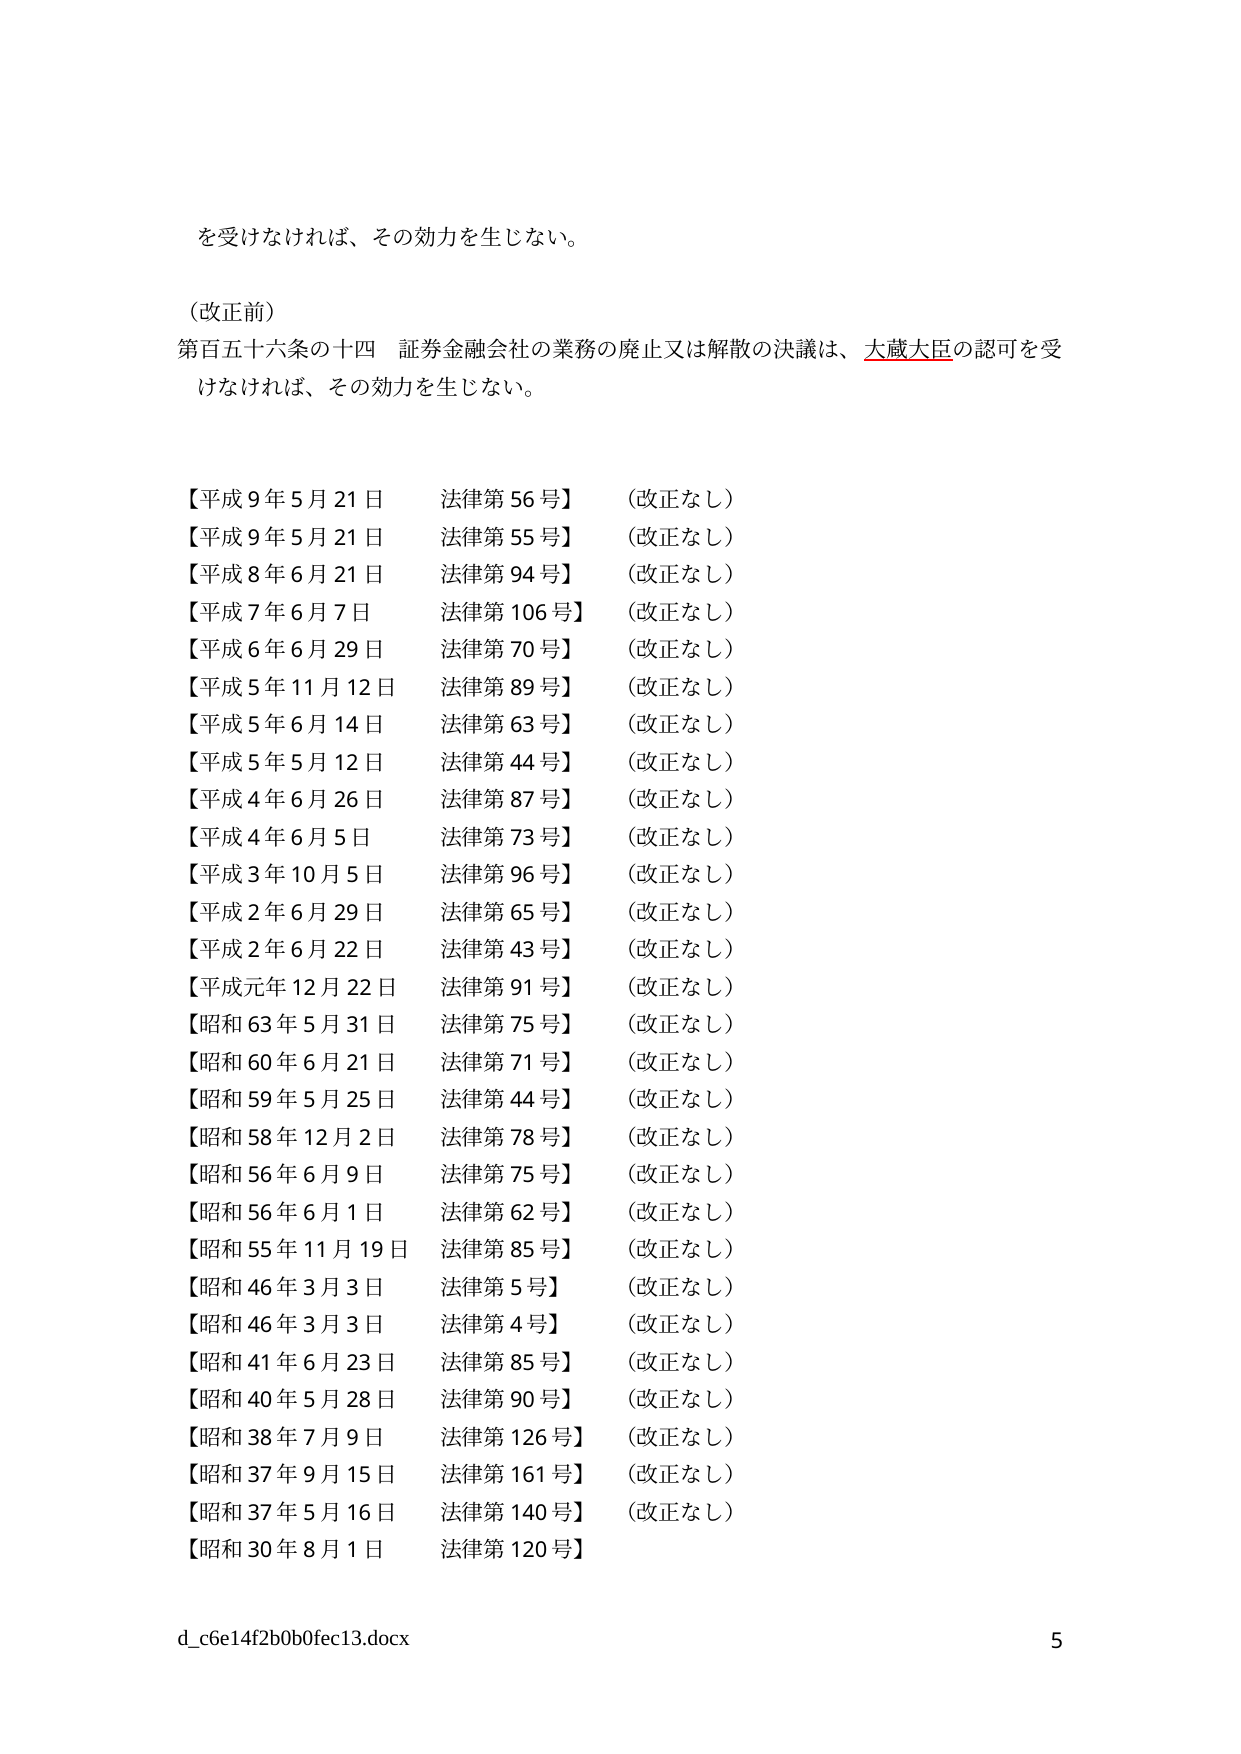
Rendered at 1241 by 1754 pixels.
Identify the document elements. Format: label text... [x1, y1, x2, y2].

text 【昭和56年6月1日 法律第62号】 （改正なし） [177, 1192, 1063, 1229]
text 【昭和63年5月31日 法律第75号】 （改正なし） [177, 1004, 1063, 1042]
text （改正前） [177, 292, 1063, 329]
text 【平成8年6月21日 法律第94号】 （改正なし） [177, 554, 1063, 592]
text 【昭和40年5月28日 法律第90号】 （改正なし） [177, 1379, 1063, 1417]
text 【昭和38年7月9日 法律第126号】 （改正なし） [177, 1417, 1063, 1454]
text 【平成9年5月21日 法律第56号】 （改正なし） [177, 479, 1063, 517]
text 【平成2年6月22日 法律第43号】 （改正なし） [177, 929, 1063, 967]
text 【昭和60年6月21日 法律第71号】 （改正なし） [177, 1042, 1063, 1079]
text 【平成4年6月26日 法律第87号】 （改正なし） [177, 779, 1063, 817]
text 【平成元年12月22日 法律第91号】 （改正なし） [177, 967, 1063, 1004]
text 【昭和46年3月3日 法律第4号】 （改正なし） [177, 1304, 1063, 1342]
text 【平成5年6月14日 法律第63号】 （改正なし） [177, 704, 1063, 742]
text 第百五十六条の十四 証券金融会社の業務の廃止又は解散の決議は、大蔵大臣の認可を受けなければ、その効力を生じない。 [177, 329, 1063, 404]
text 【昭和37年5月16日 法律第140号】 （改正なし） [177, 1492, 1063, 1529]
text 【昭和46年3月3日 法律第5号】 （改正なし） [177, 1267, 1063, 1304]
text 【昭和37年9月15日 法律第161号】 （改正なし） [177, 1454, 1063, 1492]
text 【昭和58年12月2日 法律第78号】 （改正なし） [177, 1117, 1063, 1154]
text 【平成9年5月21日 法律第55号】 （改正なし） [177, 517, 1063, 554]
text 【昭和41年6月23日 法律第85号】 （改正なし） [177, 1342, 1063, 1379]
text 【平成6年6月29日 法律第70号】 （改正なし） [177, 629, 1063, 667]
text 【平成7年6月7日 法律第106号】 （改正なし） [177, 592, 1063, 629]
text 【平成3年10月5日 法律第96号】 （改正なし） [177, 854, 1063, 892]
text 【平成5年5月12日 法律第44号】 （改正なし） [177, 742, 1063, 779]
text 【昭和59年5月25日 法律第44号】 （改正なし） [177, 1079, 1063, 1117]
text 【平成2年6月29日 法律第65号】 （改正なし） [177, 892, 1063, 929]
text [177, 217, 1063, 254]
text 【昭和30年8月1日 法律第120号】 [177, 1529, 1063, 1567]
text 【昭和55年11月19日 法律第85号】 （改正なし） [177, 1229, 1063, 1267]
text 【平成5年11月12日 法律第89号】 （改正なし） [177, 667, 1063, 704]
text 【平成4年6月5日 法律第73号】 （改正なし） [177, 817, 1063, 854]
text 【昭和56年6月9日 法律第75号】 （改正なし） [177, 1154, 1063, 1192]
